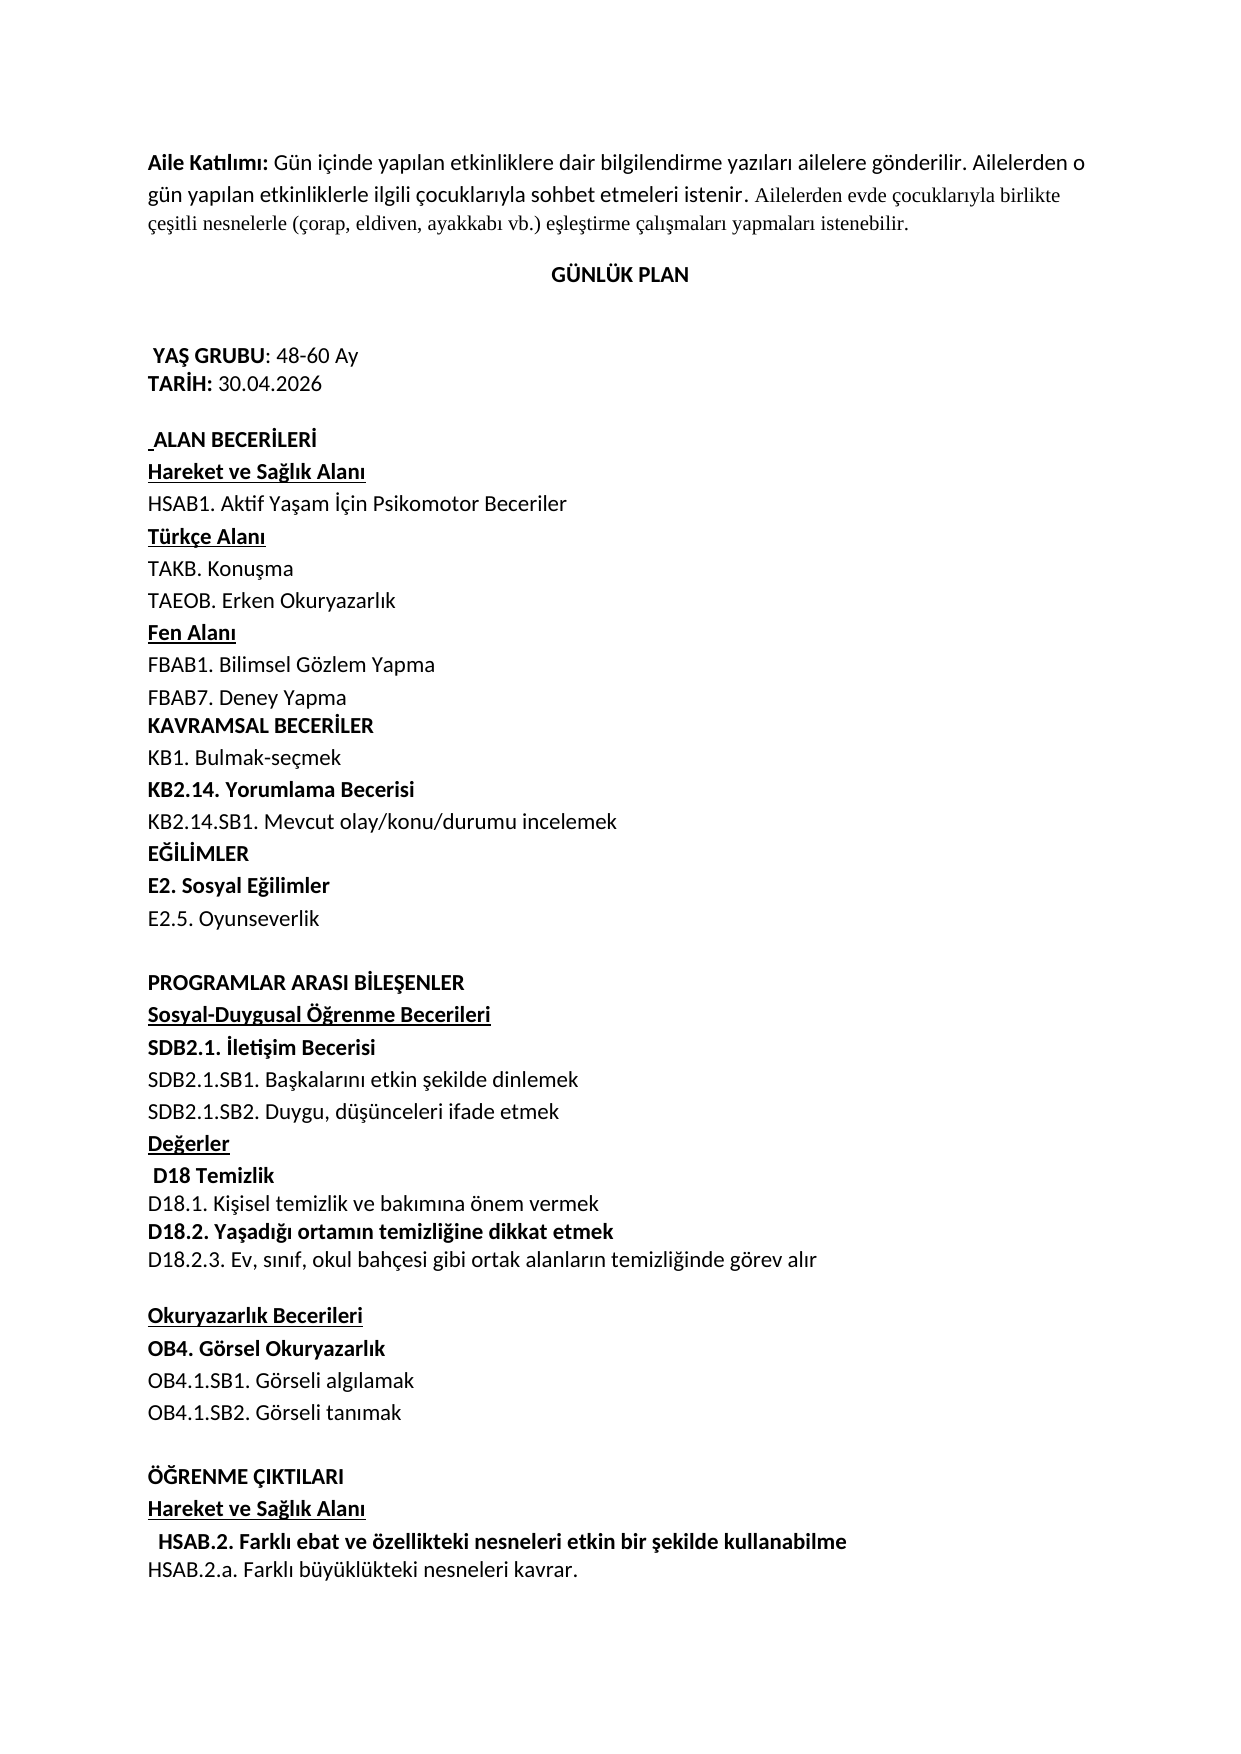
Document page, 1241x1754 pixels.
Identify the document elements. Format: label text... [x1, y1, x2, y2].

text ALAN BECERİLERİ [148, 425, 1093, 453]
text TAEOB. Erken Okuryazarlık [148, 586, 1093, 614]
text OB4.1.SB1. Görseli algılamak [148, 1366, 1093, 1394]
text D18 Temizlik [148, 1161, 1093, 1189]
text KB1. Bulmak-seçmek [148, 743, 1093, 771]
text PROGRAMLAR ARASI BİLEŞENLER [148, 968, 1093, 996]
text TAKB. Konuşma [148, 554, 1093, 582]
text ÖĞRENME ÇIKTILARI [148, 1462, 1093, 1490]
text D18.2.3. Ev, sınıf, okul bahçesi gibi ortak alanların temizliğinde görev alır [148, 1245, 1093, 1273]
text KAVRAMSAL BECERİLER [148, 711, 1093, 739]
text Türkçe Alanı [148, 522, 1093, 550]
text Fen Alanı [148, 618, 1093, 646]
text KB2.14.SB1. Mevcut olay/konu/durumu incelemek [148, 807, 1093, 835]
text EĞİLİMLER [148, 839, 1093, 867]
text E2. Sosyal Eğilimler [148, 872, 1093, 900]
text D18.2. Yaşadığı ortamın temizliğine dikkat etmek [148, 1217, 1093, 1245]
text KB2.14. Yorumlama Becerisi [148, 775, 1093, 803]
text YAŞ GRUBU: 48-60 Ay [148, 341, 1093, 369]
text HSAB1. Aktif Yaşam İçin Psikomotor Beceriler [148, 489, 1093, 518]
text FBAB1. Bilimsel Gözlem Yapma [148, 651, 1093, 678]
text OB4. Görsel Okuryazarlık [148, 1334, 1093, 1362]
text HSAB.2.a. Farklı büyüklükteki nesneleri kavrar. [148, 1555, 1093, 1583]
text Hareket ve Sağlık Alanı [148, 457, 1093, 485]
text TARİH: 30.04.2026 [148, 369, 1093, 397]
text OB4.1.SB2. Görseli tanımak [148, 1398, 1093, 1426]
text E2.5. Oyunseverlik [148, 904, 1093, 932]
text FBAB7. Deney Yapma [148, 683, 1093, 711]
text Okuryazarlık Becerileri [148, 1301, 1093, 1329]
text Değerler [148, 1129, 1093, 1157]
text SDB2.1. İletişim Becerisi [148, 1033, 1093, 1061]
text Sosyal-Duygusal Öğrenme Becerileri [148, 1000, 1093, 1028]
text GÜNLÜK PLAN [148, 260, 1093, 288]
text SDB2.1.SB2. Duygu, düşünceleri ifade etmek [148, 1097, 1093, 1125]
text Aile Katılımı: Gün içinde yapılan etkinliklere dair bilgilendirme yazıları ailelere gönderilir. Ailelerden o gün yapılan etkinliklerle ilgili çocuklarıyla sohbet etmeleri istenir. Ailelerden evde çocuklarıyla birlikte çeşitli nesnelerle (çorap, eldiven, ayakkabı vb.) eşleştirme çalışmaları yapmaları istenebilir. [148, 148, 1093, 235]
text D18.1. Kişisel temizlik ve bakımına önem vermek [148, 1189, 1093, 1217]
text HSAB.2. Farklı ebat ve özellikteki nesneleri etkin bir şekilde kullanabilme [148, 1527, 1093, 1555]
text SDB2.1.SB1. Başkalarını etkin şekilde dinlemek [148, 1065, 1093, 1093]
text Hareket ve Sağlık Alanı [148, 1494, 1093, 1523]
